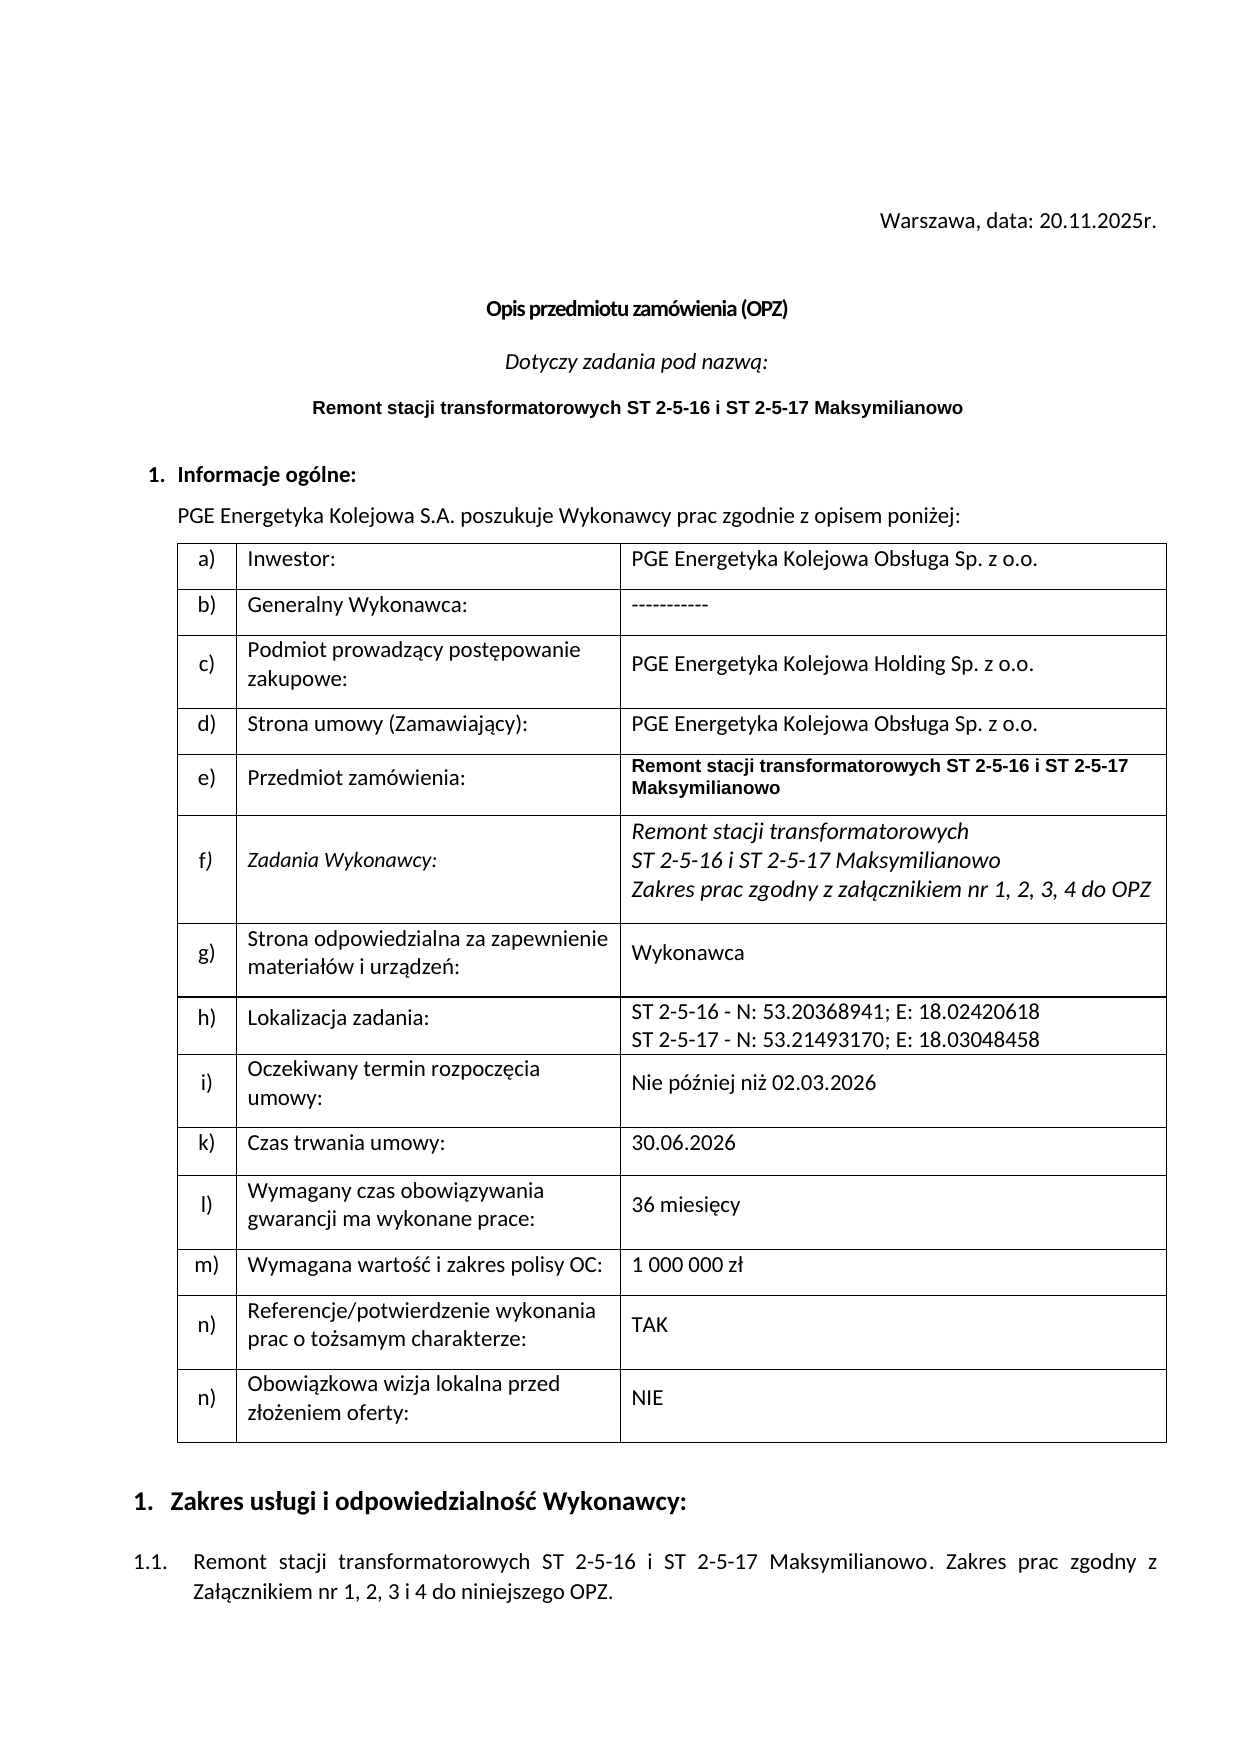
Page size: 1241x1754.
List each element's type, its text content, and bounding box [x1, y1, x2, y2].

table_cell Wymagana wartość i zakres polisy OC: [237, 1250, 620, 1295]
table_header Inwestor: [237, 544, 620, 589]
text PGE Energetyka Kolejowa S.A. poszukuje Wykonawcy prac zgodnie z opisem poniżej: [118, 501, 1157, 529]
table_cell ----------- [621, 590, 1166, 634]
table_cell Lokalizacja zadania: [237, 998, 620, 1053]
table_cell m) [178, 1250, 236, 1295]
table_cell Strona odpowiedzialna za zapewnienie materiałów i urządzeń: [237, 924, 620, 996]
table_cell b) [178, 590, 236, 634]
table_cell Generalny Wykonawca: [237, 590, 620, 634]
table_cell Referencje/potwierdzenie wykonania prac o tożsamym charakterze: [237, 1296, 620, 1368]
table_cell f) [178, 816, 236, 923]
table_cell Obowiązkowa wizja lokalna przed złożeniem oferty: [237, 1370, 620, 1442]
table_cell k) [178, 1128, 236, 1175]
table_cell g) [178, 924, 236, 996]
table_cell e) [178, 755, 236, 815]
table_cell 1 000 000 zł [621, 1250, 1166, 1295]
table_cell TAK [621, 1296, 1166, 1368]
table_cell c) [178, 636, 236, 708]
table_cell Wymagany czas obowiązywania gwarancji ma wykonane prace: [237, 1176, 620, 1249]
table_header PGE Energetyka Kolejowa Obsługa Sp. z o.o. [621, 544, 1166, 589]
list Remont stacji transformatorowych ST 2-5-16 i ST 2-5-17 Maksymilianowo. Zakres prac zgodny z Załącznikiem nr 1, 2, 3 i 4 do niniejszego OPZ. [133, 1547, 1157, 1605]
table_cell PGE Energetyka Kolejowa Holding Sp. z o.o. [621, 636, 1166, 708]
table_cell h) [178, 998, 236, 1053]
table_cell Nie później niż 02.03.2026 [621, 1055, 1166, 1127]
table_cell Zadania Wykonawcy: [237, 816, 620, 923]
text Dotyczy zadania pod nazwą: [118, 347, 1157, 376]
table_cell ST 2-5-16 - N: 53.20368941; E: 18.02420618 ST 2-5-17 - N: 53.21493170; E: 18.03048458 [621, 998, 1166, 1053]
title Opis przedmiotu zamówienia (OPZ) [118, 294, 1157, 322]
table_cell Remont stacji transformatorowych ST 2-5-16 i ST 2-5-17 Maksymilianowo Zakres prac zgodny z załącznikiem nr 1, 2, 3, 4 do OPZ [621, 816, 1166, 923]
table_header a) [178, 544, 236, 589]
table_cell Podmiot prowadzący postępowanie zakupowe: [237, 636, 620, 708]
table_cell 36 miesięcy [621, 1176, 1166, 1249]
text Warszawa, data: 20.11.2025r. [561, 206, 1157, 241]
table_cell d) [178, 709, 236, 754]
table_cell Remont stacji transformatorowych ST 2-5-16 i ST 2-5-17 Maksymilianowo [621, 755, 1166, 815]
list Informacje ogólne: [148, 461, 1157, 489]
table_cell Strona umowy (Zamawiający): [237, 709, 620, 754]
table_cell Wykonawca [621, 924, 1166, 996]
text Remont stacji transformatorowych ST 2-5-16 i ST 2-5-17 Maksymilianowo [118, 397, 1157, 419]
table_cell Czas trwania umowy: [237, 1128, 620, 1175]
table_cell l) [178, 1176, 236, 1249]
table_cell n) [178, 1370, 236, 1442]
table_cell Przedmiot zamówienia: [237, 755, 620, 815]
list Zakres usługi i odpowiedzialność Wykonawcy: [133, 1484, 1157, 1517]
table_cell PGE Energetyka Kolejowa Obsługa Sp. z o.o. [621, 709, 1166, 754]
table_cell n) [178, 1296, 236, 1368]
table_cell i) [178, 1055, 236, 1127]
table_cell Oczekiwany termin rozpoczęcia umowy: [237, 1055, 620, 1127]
table_cell 30.06.2026 [621, 1128, 1166, 1175]
table_cell NIE [621, 1370, 1166, 1442]
